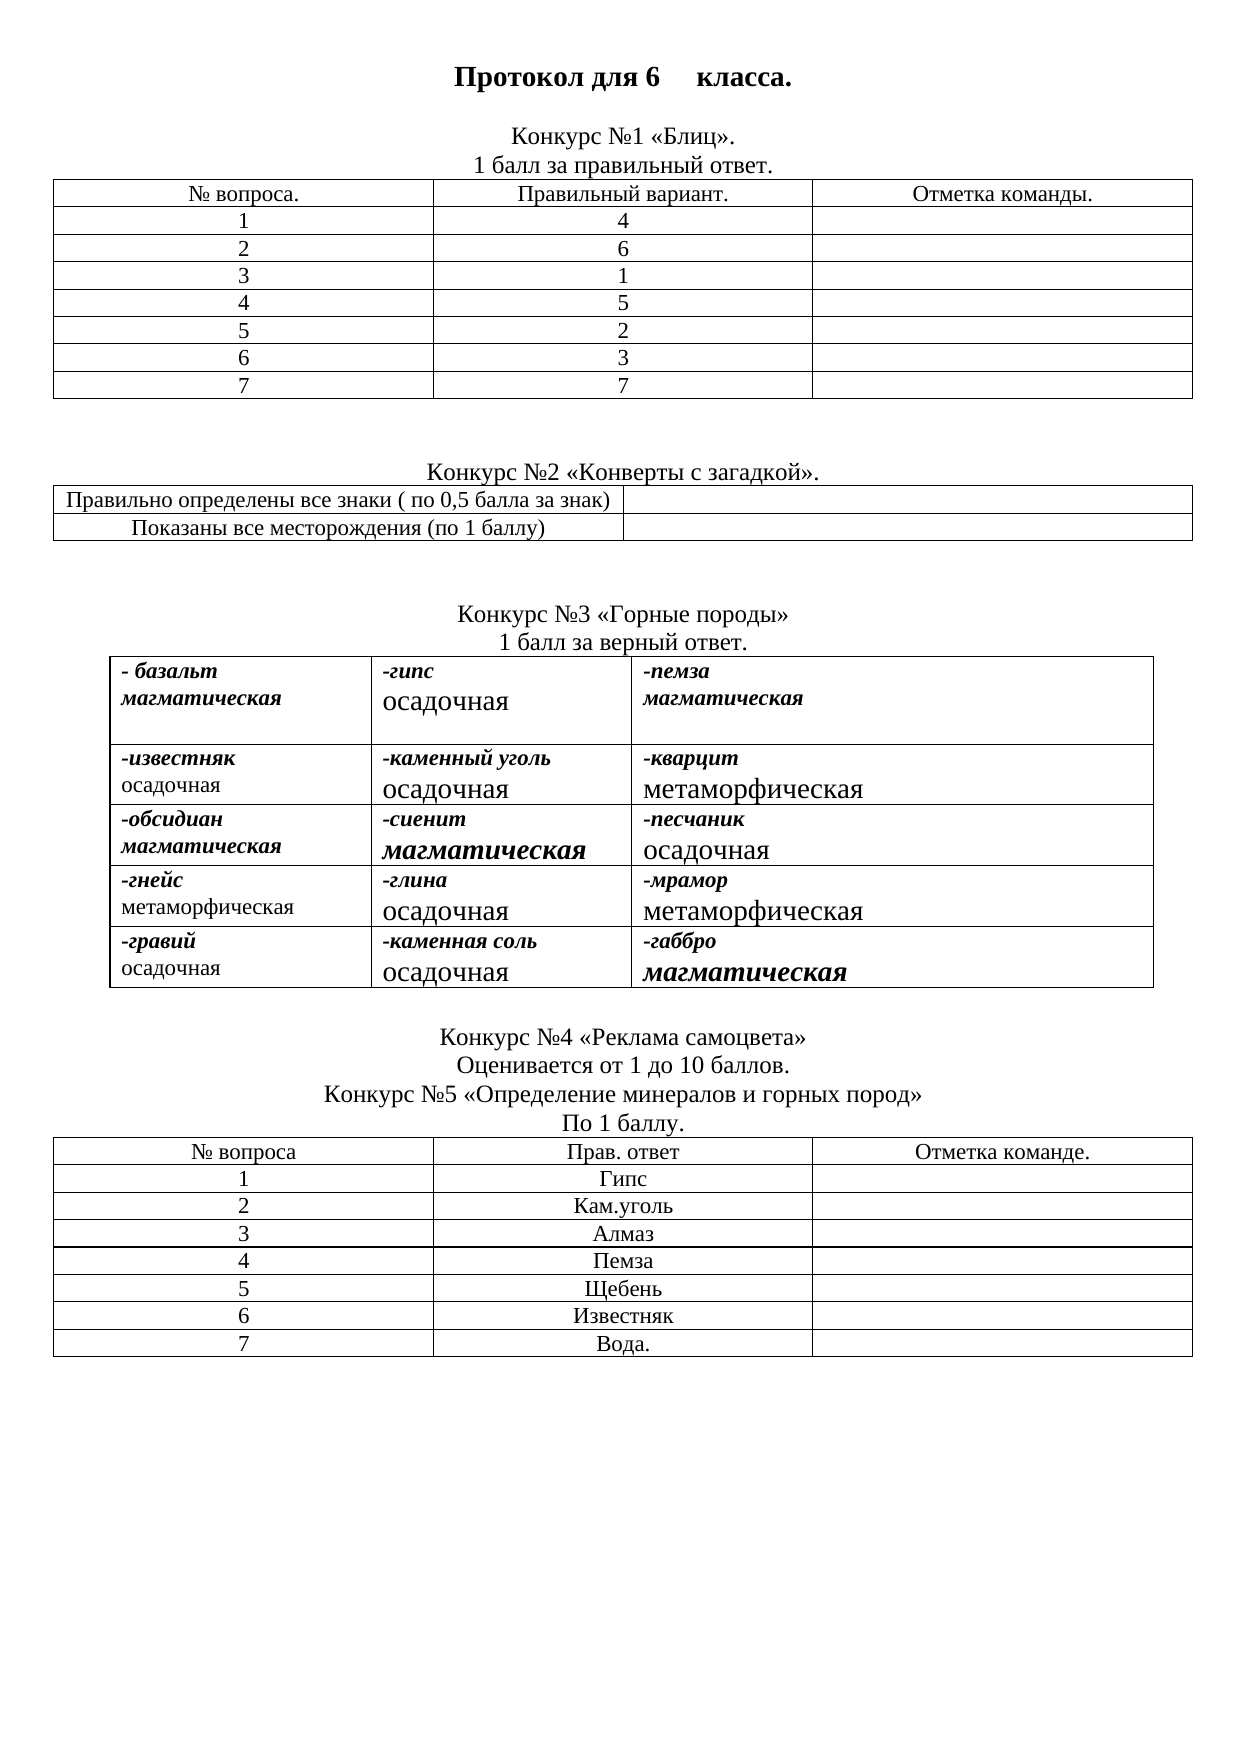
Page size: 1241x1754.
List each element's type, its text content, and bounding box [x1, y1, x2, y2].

table_cell 7 [54, 372, 433, 398]
table_cell [813, 1193, 1192, 1219]
table_cell -мрамор метаморфическая [632, 866, 1153, 926]
table_header [624, 486, 1192, 513]
table_cell [813, 290, 1192, 316]
text 1 балл за верный ответ. [65, 627, 1181, 656]
table_cell [813, 344, 1192, 371]
table_cell -известняк осадочная [111, 745, 371, 804]
text Конкурс №4 «Реклама самоцвета» [65, 1022, 1181, 1051]
table_cell [813, 1330, 1192, 1356]
table_cell [813, 207, 1192, 234]
table_cell 2 [434, 317, 812, 343]
table_cell 7 [54, 1330, 433, 1356]
table_cell [813, 372, 1192, 398]
table_header Правильный вариант. [434, 180, 812, 206]
table_header - базальт магматическая [111, 657, 371, 743]
table_cell Гипс [434, 1165, 812, 1192]
table_cell 7 [434, 372, 812, 398]
table_header Отметка команде. [813, 1138, 1192, 1164]
table_header Прав. ответ [434, 1138, 812, 1164]
text 1 балл за правильный ответ. [65, 150, 1181, 179]
table_cell Вода. [434, 1330, 812, 1356]
table_cell -гнейс метаморфическая [111, 866, 371, 926]
table_cell 1 [434, 262, 812, 288]
table_cell 1 [54, 1165, 433, 1192]
table_cell -обсидиан магматическая [111, 805, 371, 865]
table_cell 3 [434, 344, 812, 371]
table_cell Алмаз [434, 1220, 812, 1246]
table_header № вопроса. [54, 180, 433, 206]
table_cell -кварцит метаморфическая [632, 745, 1153, 804]
table_cell 4 [54, 1248, 433, 1274]
table_cell Кам.уголь [434, 1193, 812, 1219]
table_cell 5 [54, 317, 433, 343]
table_cell Пемза [434, 1248, 812, 1274]
text Конкурс №2 «Конверты с загадкой». [65, 457, 1181, 485]
table_cell [813, 1302, 1192, 1328]
table_header -пемза магматическая [632, 657, 1153, 743]
table_cell -каменная соль осадочная [372, 927, 631, 987]
table_cell 6 [54, 344, 433, 371]
table_cell 3 [54, 1220, 433, 1246]
table_cell 5 [54, 1275, 433, 1301]
table_cell 2 [54, 1193, 433, 1219]
text Конкурс №1 «Блиц». [65, 121, 1181, 150]
table_cell Известняк [434, 1302, 812, 1328]
table_cell [813, 1248, 1192, 1274]
table_cell 5 [434, 290, 812, 316]
table_cell 2 [54, 235, 433, 261]
table_cell 6 [54, 1302, 433, 1328]
table_cell [813, 317, 1192, 343]
table_cell [813, 1220, 1192, 1246]
table_cell -каменный уголь осадочная [372, 745, 631, 804]
table_cell -глина осадочная [372, 866, 631, 926]
table_cell [813, 235, 1192, 261]
text По 1 баллу. [65, 1108, 1181, 1137]
table_header № вопроса [54, 1138, 433, 1164]
table_cell -сиенит магматическая [372, 805, 631, 865]
table_cell -песчаник осадочная [632, 805, 1153, 865]
table_cell Показаны все месторождения (по 1 баллу) [54, 514, 623, 540]
table_cell Щебень [434, 1275, 812, 1301]
table_cell 1 [54, 207, 433, 234]
table_cell [813, 262, 1192, 288]
table_cell -габбро магматическая [632, 927, 1153, 987]
text Конкурс №3 «Горные породы» [65, 599, 1181, 627]
table_cell [813, 1165, 1192, 1192]
text Протокол для 6 класса. [65, 59, 1181, 93]
table_cell [813, 1275, 1192, 1301]
table_cell -гравий осадочная [111, 927, 371, 987]
table_header -гипс осадочная [372, 657, 631, 743]
table_cell 6 [434, 235, 812, 261]
table_header Отметка команды. [813, 180, 1192, 206]
text Оценивается от 1 до 10 баллов. [65, 1051, 1181, 1079]
table_header Правильно определены все знаки ( по 0,5 балла за знак) [54, 486, 623, 513]
table_cell [624, 514, 1192, 540]
table_cell 3 [54, 262, 433, 288]
table_cell 4 [54, 290, 433, 316]
table_cell 4 [434, 207, 812, 234]
text Конкурс №5 «Определение минералов и горных пород» [65, 1079, 1181, 1108]
